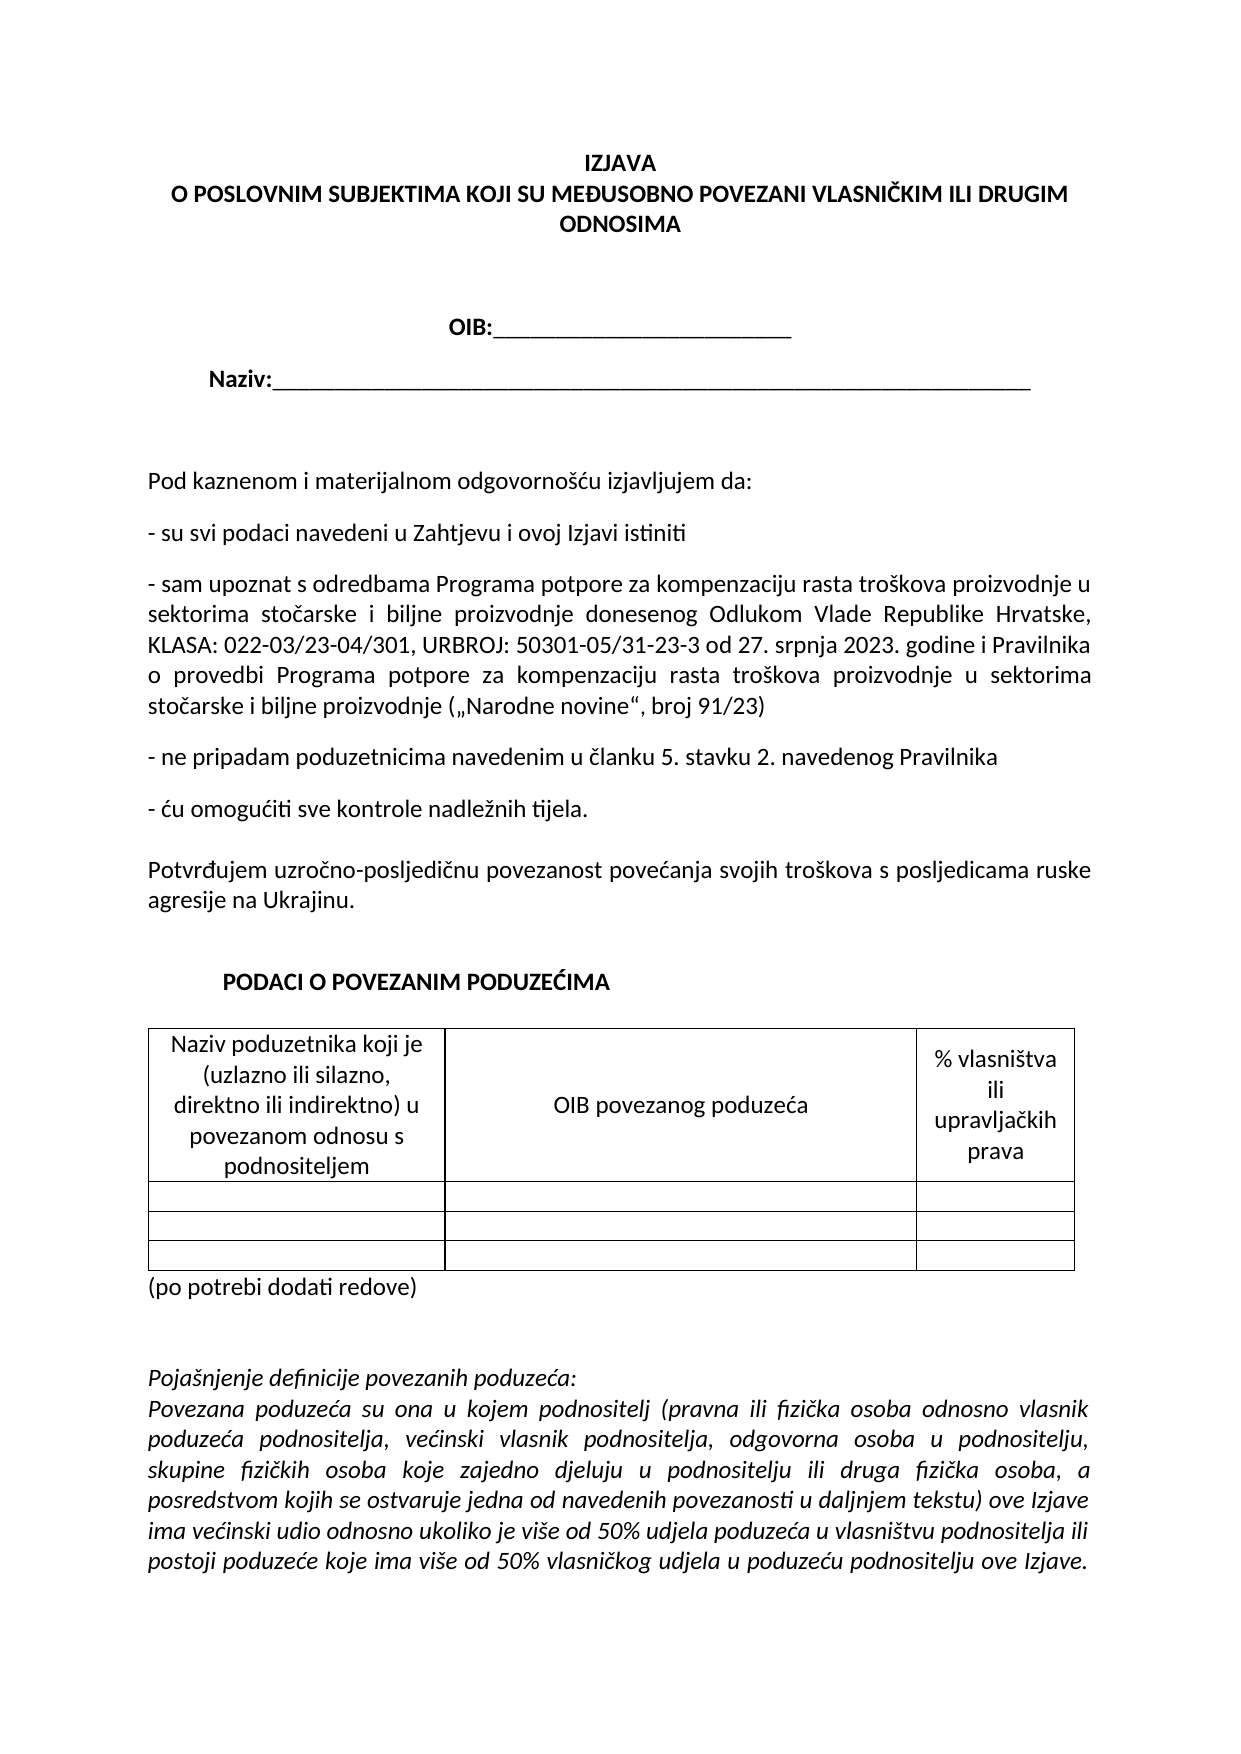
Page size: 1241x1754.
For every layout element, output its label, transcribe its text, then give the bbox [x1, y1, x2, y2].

table_cell [917, 1241, 1074, 1270]
text Potvrđujem uzročno-posljedičnu povezanost povećanja svojih troškova s posljedicama ruske agresije na Ukrajinu. [148, 854, 1093, 915]
text - sam upoznat s odredbama Programa potpore za kompenzaciju rasta troškova proizvodnje u sektorima stočarske i biljne proizvodnje donesenog Odlukom Vlade Republike Hrvatske, KLASA: 022-03/23-04/301, URBROJ: 50301-05/31-23-3 od 27. srpnja 2023. godine i Pravilnika o provedbi Programa potpore za kompenzaciju rasta troškova proizvodnje u sektorima stočarske i biljne proizvodnje („Narodne novine“, broj 91/23) [148, 568, 1093, 721]
text Naziv:_____________________________________________________________ [148, 363, 1093, 393]
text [148, 1393, 1093, 1576]
table_cell [149, 1212, 444, 1240]
table_cell [917, 1212, 1074, 1240]
text O POSLOVNIM SUBJEKTIMA KOJI SU MEĐUSOBNO POVEZANI VLASNIČKIM ILI DRUGIM ODNOSIMA [148, 178, 1093, 239]
text OIB:________________________ [148, 311, 1093, 342]
table_header Naziv poduzetnika koji je (uzlazno ili silazno, direktno ili indirektno) u povezanom odnosu s podnositeljem [149, 1029, 444, 1181]
table_cell [446, 1241, 916, 1270]
table_cell [149, 1182, 444, 1211]
table_cell [917, 1182, 1074, 1211]
table_header OIB povezanog poduzeća [446, 1029, 916, 1181]
text - su svi podaci navedeni u Zahtjevu i ovoj Izjavi istiniti [148, 517, 1093, 547]
text PODACI O POVEZANIM PODUZEĆIMA [148, 966, 1093, 997]
table_header % vlasništva ili upravljačkih prava [917, 1029, 1074, 1181]
table_cell [149, 1241, 444, 1270]
text Pod kaznenom i materijalnom odgovornošću izjavljujem da: [148, 465, 1093, 496]
text Pojašnjenje definicije povezanih poduzeća: [148, 1362, 1093, 1393]
text (po potrebi dodati redove) [148, 1271, 1093, 1301]
text - ću omogućiti sve kontrole nadležnih tijela. [148, 793, 1093, 823]
table_cell [446, 1182, 916, 1211]
table_cell [446, 1212, 916, 1240]
text IZJAVA [148, 148, 1093, 178]
text - ne pripadam poduzetnicima navedenim u članku 5. stavku 2. navedenog Pravilnika [148, 742, 1093, 772]
